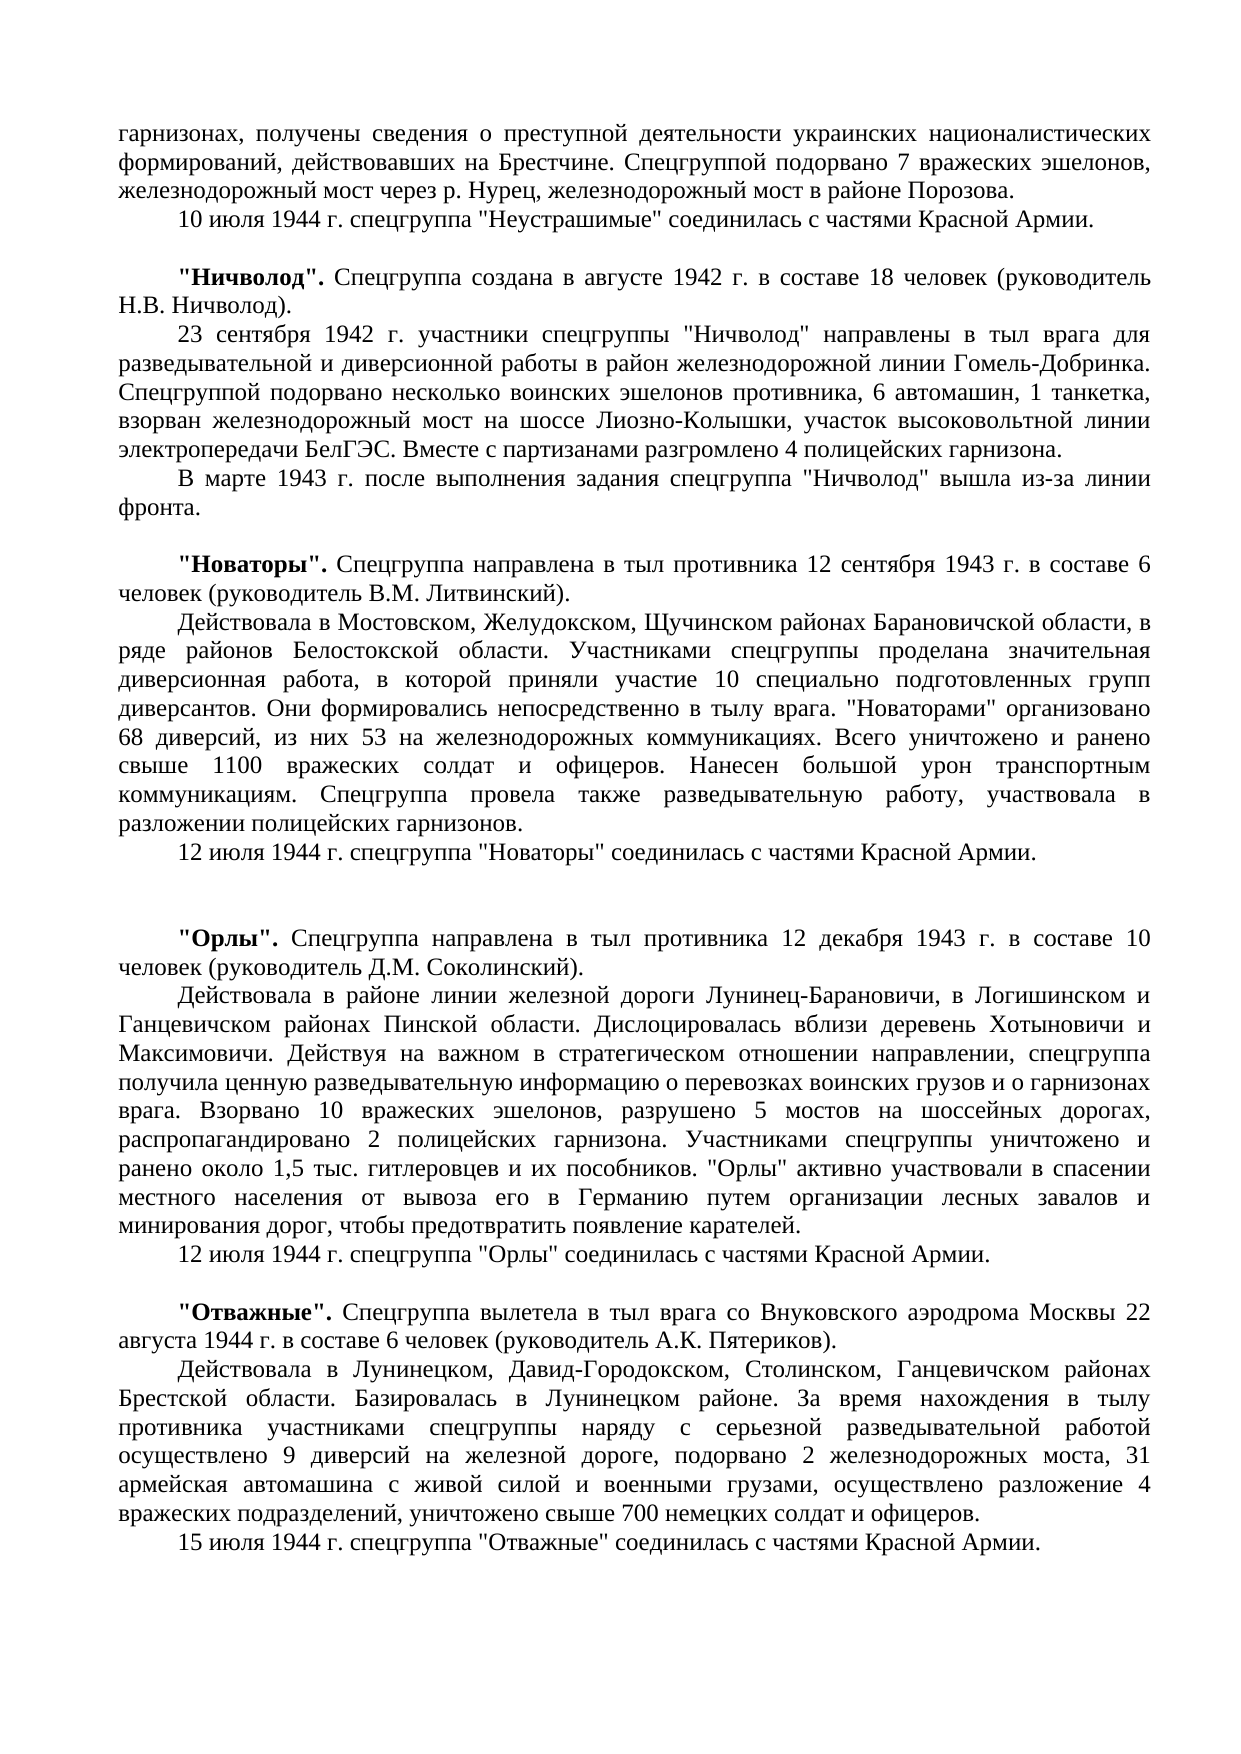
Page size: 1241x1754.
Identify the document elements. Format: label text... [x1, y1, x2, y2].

text Действовала в районе линии железной дороги Лунинец-Барановичи, в Логишинском и Ганцевичском районах Пинской области. Дислоцировалась вблизи деревень Хотыновичи и Максимовичи. Действуя на важном в стратегическом отношении направлении, спецгруппа получила ценную разведывательную информацию о перевозках воинских грузов и о гарнизонах врага. Взорвано 10 вражеских эшелонов, разрушено 5 мостов на шоссейных дорогах, распропагандировано 2 полицейских гарнизона. Участниками спецгруппы уничтожено и ранено около 1,5 тыс. гитлеровцев и их пособников. "Орлы" активно участвовали в спасении местного населения от вывоза его в Германию путем организации лесных завалов и минирования дорог, чтобы предотвратить появление карателей. [118, 981, 1152, 1239]
text 12 июля 1944 г. спецгруппа "Орлы" соединилась с частями Красной Армии. [118, 1239, 1152, 1268]
text "Ничволод". Спецгруппа создана в августе 1942 г. в составе 18 человек (руководитель Н.В. Ничволод). [118, 262, 1152, 319]
text "Орлы". Спецгруппа направлена в тыл противника 12 декабря 1943 г. в составе 10 человек (руководитель Д.М. Соколинский). [118, 923, 1152, 981]
text Действовала в Лунинецком, Давид-Городокском, Столинском, Ганцевичском районах Брестской области. Базировалась в Лунинецком районе. За время нахождения в тылу противника участниками спецгруппы наряду с серьезной разведывательной работой осуществлено 9 диверсий на железной дороге, подорвано 2 железнодорожных моста, 31 армейская автомашина с живой силой и военными грузами, осуществлено разложение 4 вражеских подразделений, уничтожено свыше 700 немецких солдат и офицеров. [118, 1354, 1152, 1527]
text "Отважные". Спецгруппа вылетела в тыл врага со Внуковского аэродрома Москвы 22 августа 1944 г. в составе 6 человек (руководитель А.К. Пятериков). [118, 1297, 1152, 1354]
text В марте 1943 г. после выполнения задания спецгруппа "Ничволод" вышла из-за линии фронта. [118, 463, 1152, 521]
text 15 июля 1944 г. спецгруппа "Отважные" соединилась с частями Красной Армии. [118, 1527, 1152, 1556]
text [118, 118, 1152, 204]
text 10 июля 1944 г. спецгруппа "Неустрашимые" соединилась с частями Красной Армии. [118, 204, 1152, 233]
text Действовала в Мостовском, Желудокском, Щучинском районах Барановичской области, в ряде районов Белостокской области. Участниками спецгруппы проделана значительная диверсионная работа, в которой приняли участие 10 специально подготовленных групп диверсантов. Они формировались непосредственно в тылу врага. "Новаторами" организовано 68 диверсий, из них 53 на железнодорожных коммуникациях. Всего уничтожено и ранено свыше 1100 вражеских солдат и офицеров. Нанесен большой урон транспортным коммуникациям. Спецгруппа провела также разведывательную работу, участвовала в разложении полицейских гарнизонов. [118, 607, 1152, 837]
text 23 сентября 1942 г. участники спецгруппы "Ничволод" направлены в тыл врага для разведывательной и диверсионной работы в район железнодорожной линии Гомель-Добринка. Спецгруппой подорвано несколько воинских эшелонов противника, 6 автомашин, 1 танкетка, взорван железнодорожный мост на шоссе Лиозно-Колышки, участок высоковольтной линии электропередачи БелГЭС. Вместе с партизанами разгромлено 4 полицейских гарнизона. [118, 319, 1152, 463]
text "Новаторы". Спецгруппа направлена в тыл противника 12 сентября 1943 г. в составе 6 человек (руководитель В.М. Литвинский). [118, 549, 1152, 607]
text 12 июля 1944 г. спецгруппа "Новаторы" соединилась с частями Красной Армии. [118, 837, 1152, 866]
